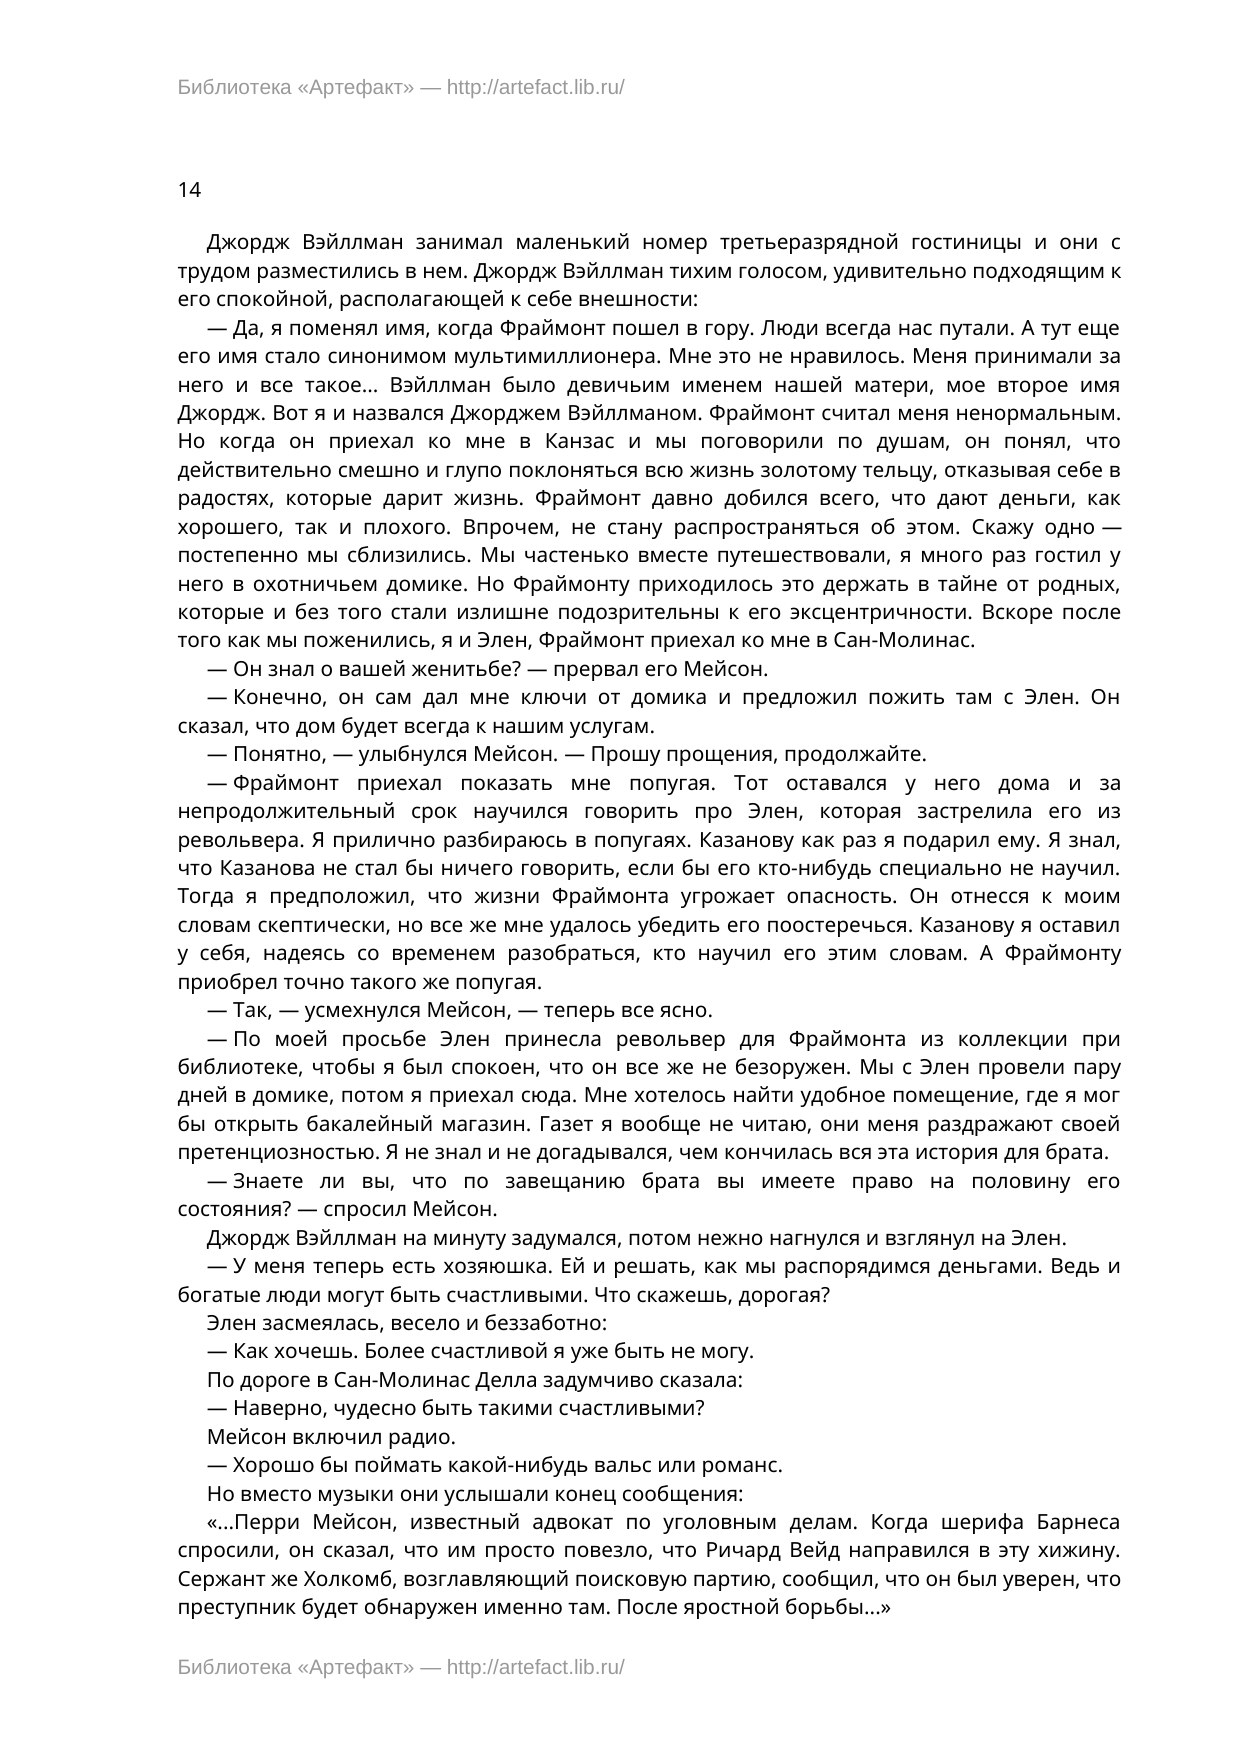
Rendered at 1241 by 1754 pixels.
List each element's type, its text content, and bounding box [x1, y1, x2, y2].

text Джордж Вэйллман на минуту задумался, потом нежно нагнулся и взглянул на Элен. [177, 1223, 1122, 1251]
text Мейсон включил радио. [177, 1422, 1122, 1450]
text «...Перри Мейсон, известный адвокат по уголовным делам. Когда шерифа Барнеса спросили, он сказал, что им просто повезло, что Ричард Вейд направился в эту хижину. Сержант же Холкомб, возглавляющий поисковую партию, сообщил, что он был уверен, что преступник будет обнаружен именно там. После яростной борьбы...» [177, 1507, 1122, 1621]
text — Да, я поменял имя, когда Фраймонт пошел в гору. Люди всегда нас путали. А тут еще его имя стало синонимом мультимиллионера. Мне это не нравилось. Меня принимали за него и все такое... Вэйллман было девичьим именем нашей матери, мое второе имя Джордж. Вот я и назвался Джорджем Вэйллманом. Фраймонт считал меня ненормальным. Но когда он приехал ко мне в Канзас и мы поговорили по душам, он понял, что действительно смешно и глупо поклоняться всю жизнь золотому тельцу, отказывая себе в радостях, которые дарит жизнь. Фраймонт давно добился всего, что дают деньги, как хорошего, так и плохого. Впрочем, не стану распространяться об этом. Скажу одно — постепенно мы сблизились. Мы частенько вместе путешествовали, я много раз гостил у него в охотничьем домике. Но Фраймонту приходилось это держать в тайне от родных, которые и без того стали излишне подозрительны к его эксцентричности. Вскоре после того как мы поженились, я и Элен, Фраймонт приехал ко мне в Сан-Молинас. [177, 313, 1122, 654]
text Но вместо музыки они услышали конец сообщения: [177, 1479, 1122, 1507]
text — Наверно, чудесно быть такими счастливыми? [177, 1393, 1122, 1422]
text — Конечно, он сам дал мне ключи от домика и предложил пожить там с Элен. Он сказал, что дом будет всегда к нашим услугам. [177, 682, 1122, 739]
text — У меня теперь есть хозяюшка. Ей и решать, как мы распорядимся деньгами. Ведь и богатые люди могут быть счастливыми. Что скажешь, дорогая? [177, 1251, 1122, 1308]
text — Как хочешь. Более счастливой я уже быть не могу. [177, 1337, 1122, 1365]
text — Понятно, — улыбнулся Мейсон. — Прошу прощения, продолжайте. [177, 739, 1122, 768]
text — Знаете ли вы, что по завещанию брата вы имеете право на половину его состояния? — спросил Мейсон. [177, 1166, 1122, 1223]
text — Он знал о вашей женитьбе? — прервал его Мейсон. [177, 654, 1122, 682]
text — Так, — усмехнулся Мейсон, — теперь все ясно. [177, 995, 1122, 1024]
text — Хорошо бы поймать какой-нибудь вальс или романс. [177, 1450, 1122, 1479]
text 14 [177, 118, 1122, 227]
text Элен засмеялась, весело и беззаботно: [177, 1308, 1122, 1337]
text По дороге в Сан-Молинас Делла задумчиво сказала: [177, 1365, 1122, 1393]
text Джордж Вэйллман занимал маленький номер третьеразрядной гостиницы и они с трудом разместились в нем. Джордж Вэйллман тихим голосом, удивительно подходящим к его спокойной, располагающей к себе внешности: [177, 227, 1122, 313]
text — По моей просьбе Элен принесла револьвер для Фраймонта из коллекции при библиотеке, чтобы я был спокоен, что он все же не безоружен. Мы с Элен провели пару дней в домике, потом я приехал сюда. Мне хотелось найти удобное помещение, где я мог бы открыть бакалейный магазин. Газет я вообще не читаю, они меня раздражают своей претенциозностью. Я не знал и не догадывался, чем кончилась вся эта история для брата. [177, 1024, 1122, 1166]
text — Фраймонт приехал показать мне попугая. Тот оставался у него дома и за непродолжительный срок научился говорить про Элен, которая застрелила его из револьвера. Я прилично разбираюсь в попугаях. Казанову как раз я подарил ему. Я знал, что Казанова не стал бы ничего говорить, если бы его кто-нибудь специально не научил. Тогда я предположил, что жизни Фраймонта угрожает опасность. Он отнесся к моим словам скептически, но все же мне удалось убедить его поостеречься. Казанову я оставил у себя, надеясь со временем разобраться, кто научил его этим словам. А Фраймонту приобрел точно такого же попугая. [177, 768, 1122, 995]
